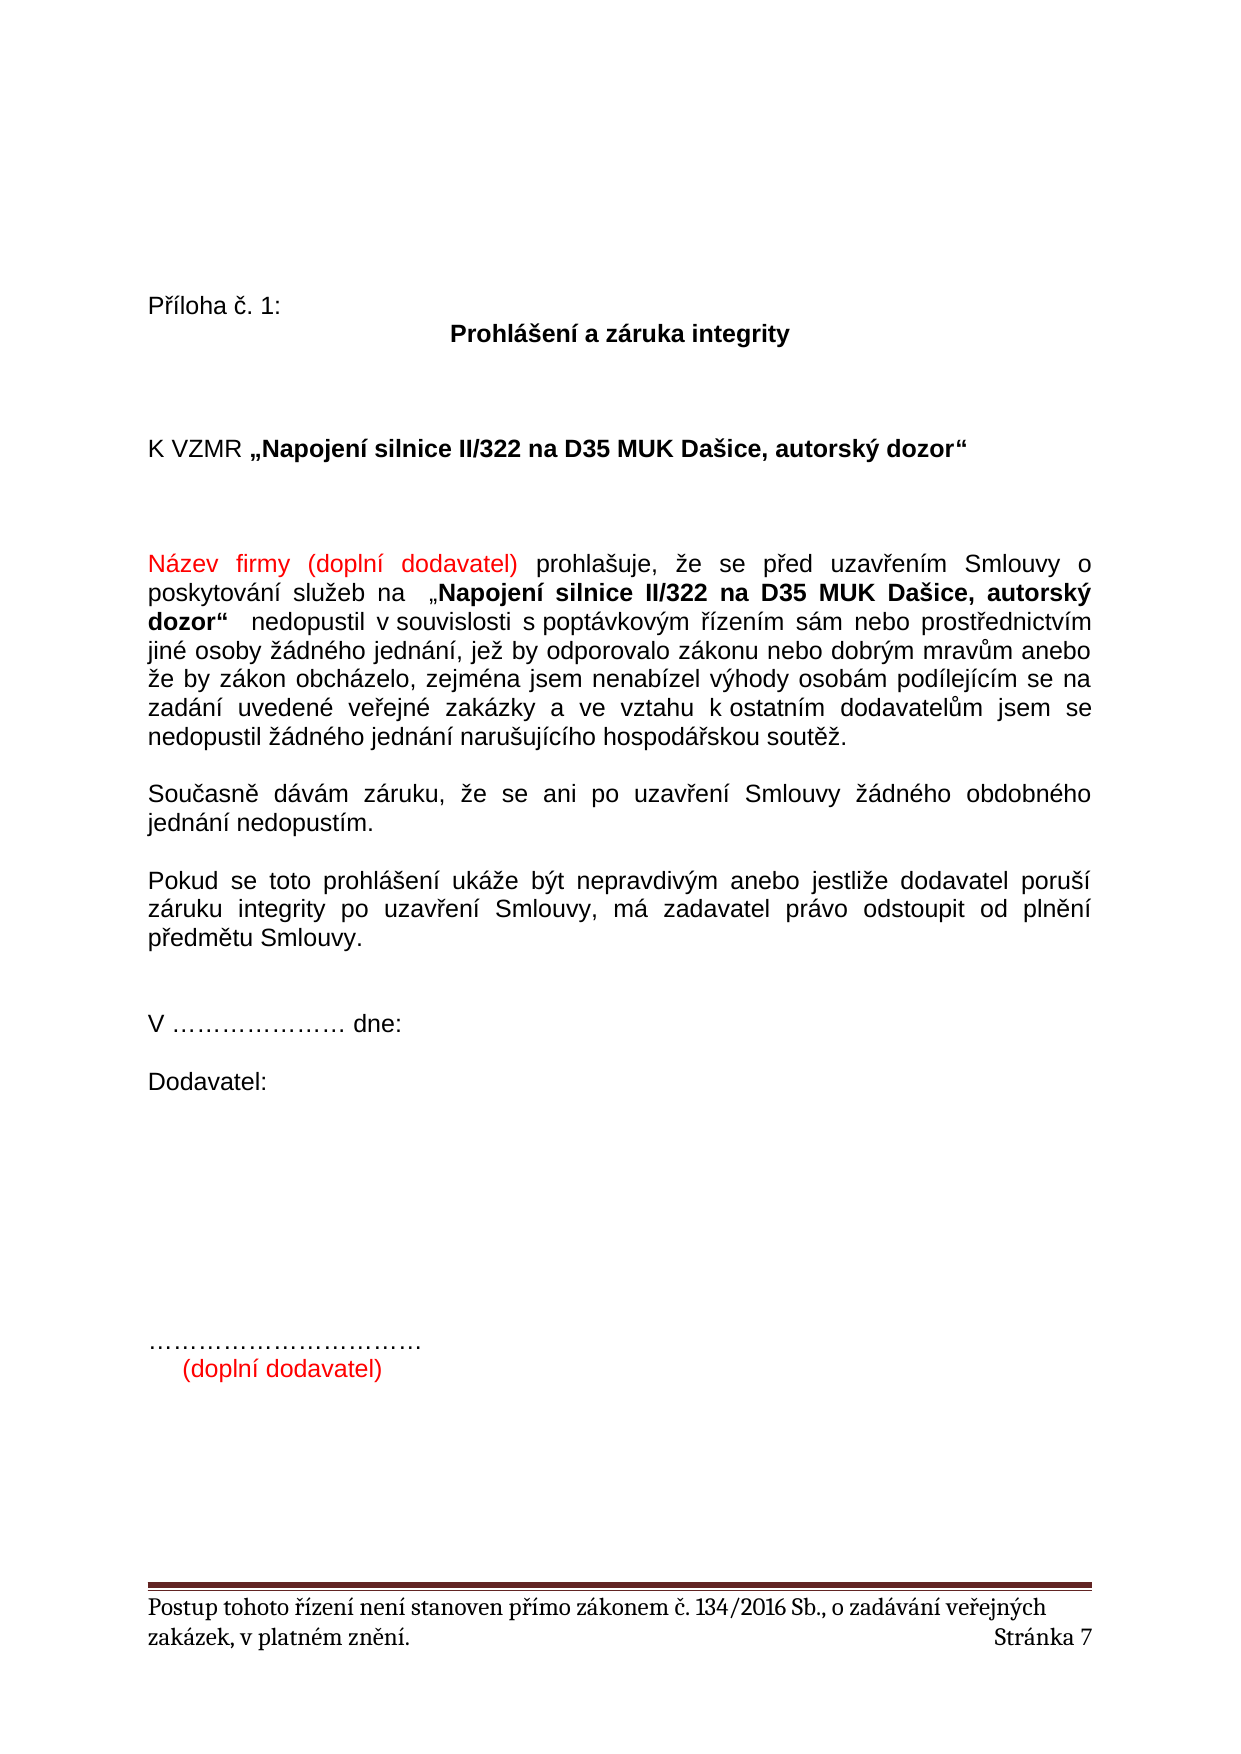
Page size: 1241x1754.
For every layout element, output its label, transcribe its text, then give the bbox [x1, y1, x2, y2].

text K VZMR „Napojení silnice II/322 na D35 MUK Dašice, autorský dozor“ [148, 434, 1092, 463]
text Pokud se toto prohlášení ukáže být nepravdivým anebo jestliže dodavatel poruší záruku integrity po uzavření Smlouvy, má zadavatel právo odstoupit od plnění předmětu Smlouvy. [148, 866, 1092, 952]
text Příloha č. 1: [148, 291, 1092, 319]
text Název firmy (doplní dodavatel) prohlašuje, že se před uzavřením Smlouvy o poskytování služeb na „Napojení silnice II/322 na D35 MUK Dašice, autorský dozor“ nedopustil v souvislosti s poptávkovým řízením sám nebo prostřednictvím jiné osoby žádného jednání, jež by odporovalo zákonu nebo dobrým mravům anebo že by zákon obcházelo, zejména jsem nenabízel výhody osobám podílejícím se na zadání uvedené veřejné zakázky a ve vztahu k ostatním dodavatelům jsem se nedopustil žádného jednání narušujícího hospodářskou soutěž. [148, 549, 1092, 751]
text Dodavatel: [148, 1067, 1092, 1096]
text Současně dávám záruku, že se ani po uzavření Smlouvy žádného obdobného jednání nedopustím. [148, 779, 1092, 837]
text V ………………… dne: [148, 1009, 1092, 1038]
text …………………………… [148, 1326, 1092, 1354]
text Prohlášení a záruka integrity [148, 319, 1092, 348]
text (doplní dodavatel) [148, 1354, 1092, 1383]
